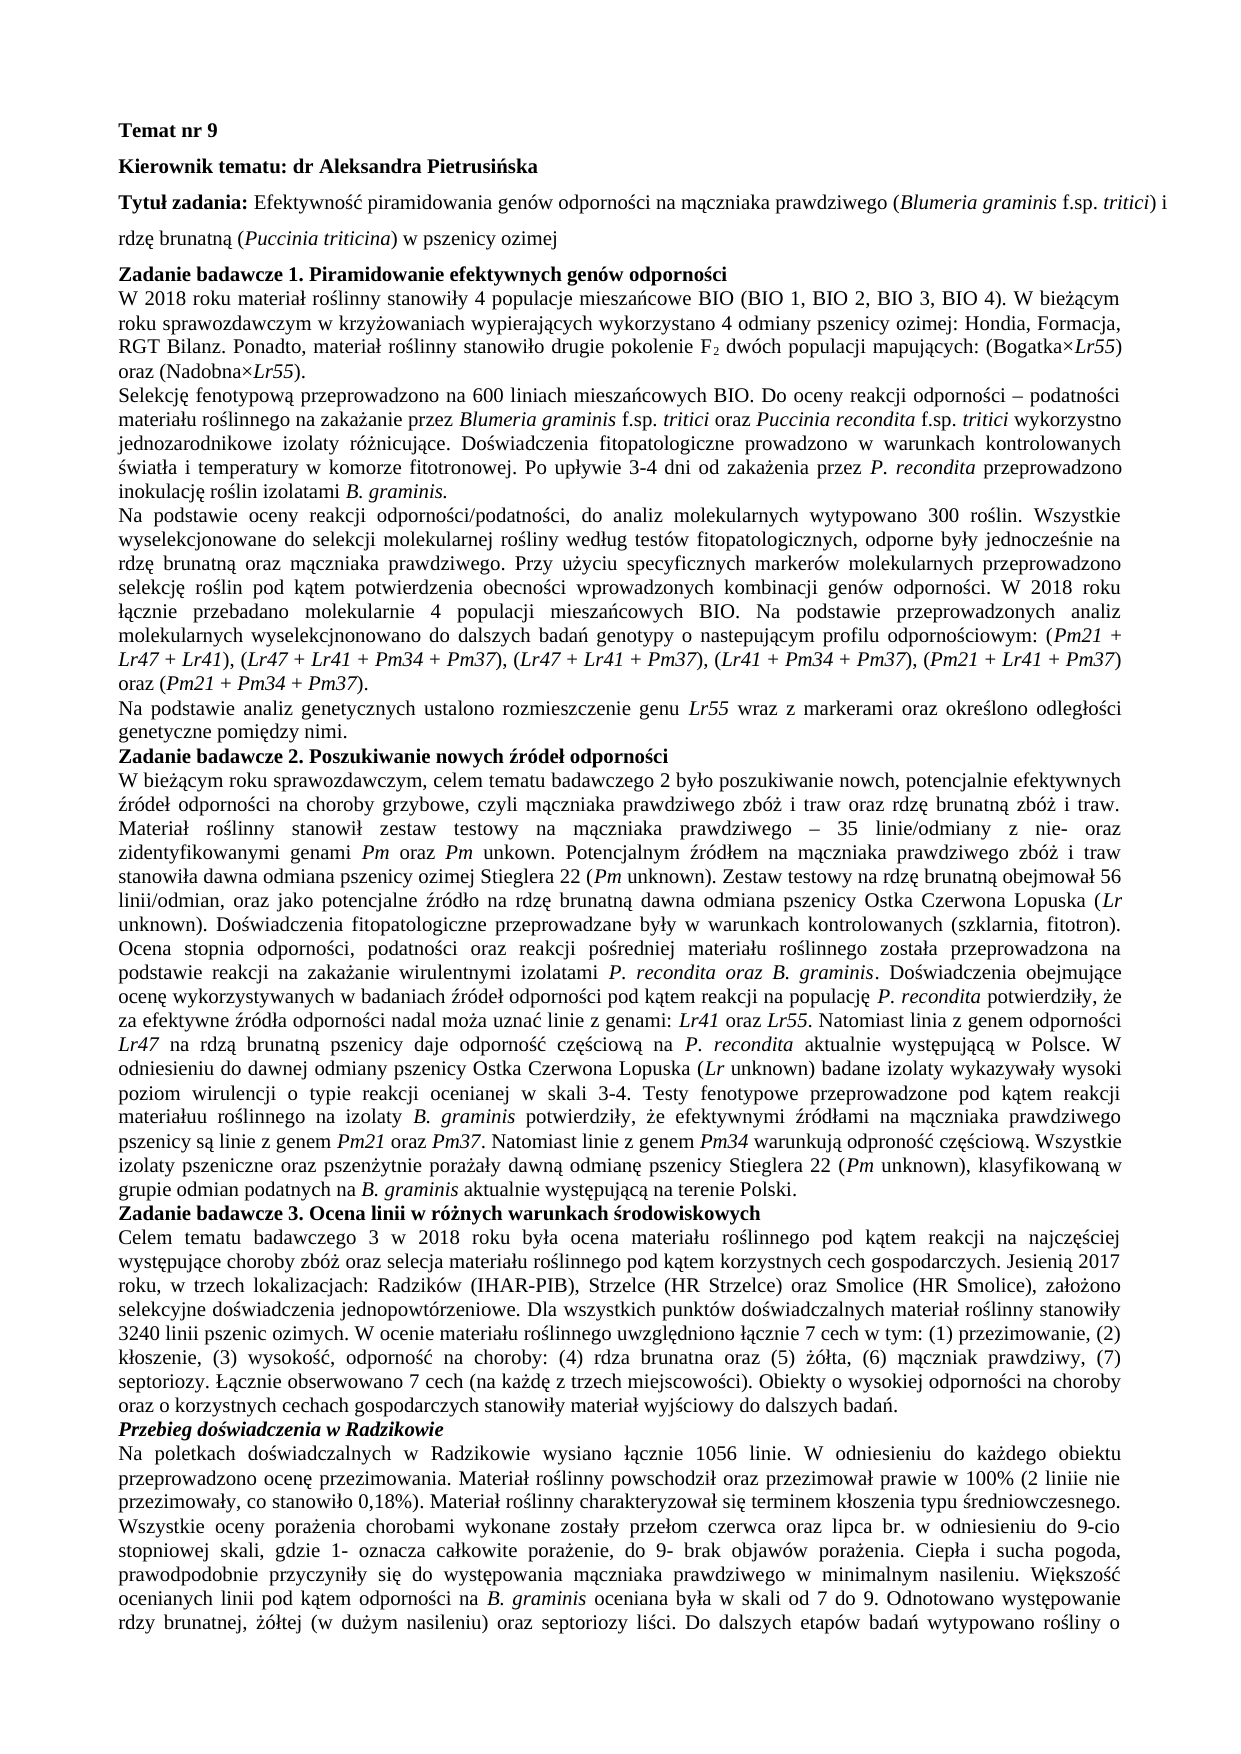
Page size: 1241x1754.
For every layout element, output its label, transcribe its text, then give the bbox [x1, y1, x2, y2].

text W bieżącym roku sprawozdawczym, celem tematu badawczego 2 było poszukiwanie nowch, potencjalnie efektywnych źródeł odporności na choroby grzybowe, czyli mączniaka prawdziwego zbóż i traw oraz rdzę brunatną zbóż i traw. Materiał roślinny stanowił zestaw testowy na mączniaka prawdziwego – 35 linie/odmiany z nie- oraz zidentyfikowanymi genami Pm oraz Pm unkown. Potencjalnym źródłem na mączniaka prawdziwego zbóż i traw stanowiła dawna odmiana pszenicy ozimej Stieglera 22 (Pm unknown). Zestaw testowy na rdzę brunatną obejmował 56 linii/odmian, oraz jako potencjalne źródło na rdzę brunatną dawna odmiana pszenicy Ostka Czerwona Lopuska (Lr unknown). Doświadczenia fitopatologiczne przeprowadzane były w warunkach kontrolowanych (szklarnia, fitotron). Ocena stopnia odporności, podatności oraz reakcji pośredniej materiału roślinnego została przeprowadzona na podstawie reakcji na zakażanie wirulentnymi izolatami P. recondita oraz B. graminis. Doświadczenia obejmujące ocenę wykorzystywanych w badaniach źródeł odporności pod kątem reakcji na populację P. recondita potwierdziły, że za efektywne źródła odporności nadal moża uznać linie z genami: Lr41 oraz Lr55. Natomiast linia z genem odporności Lr47 na rdzą brunatną pszenicy daje odporność częściową na P. recondita aktualnie występującą w Polsce. W odniesieniu do dawnej odmiany pszenicy Ostka Czerwona Lopuska (Lr unknown) badane izolaty wykazywały wysoki poziom wirulencji o typie reakcji ocenianej w skali 3-4. Testy fenotypowe przeprowadzone pod kątem reakcji materiałuu roślinnego na izolaty B. graminis potwierdziły, że efektywnymi źródłami na mączniaka prawdziwego pszenicy są linie z genem Pm21 oraz Pm37. Natomiast linie z genem Pm34 warunkują odproność częściową. Wszystkie izolaty pszeniczne oraz pszenżytnie porażały dawną odmianę pszenicy Stieglera 22 (Pm unknown), klasyfikowaną w grupie odmian podatnych na B. graminis aktualnie występującą na terenie Polski. [118, 768, 1122, 1201]
text Kierownik tematu: dr Aleksandra Pietrusińska [118, 154, 1171, 178]
text Selekcję fenotypową przeprowadzono na 600 liniach mieszańcowych BIO. Do oceny reakcji odporności – podatności materiału roślinnego na zakażanie przez Blumeria graminis f.sp. tritici oraz Puccinia recondita f.sp. tritici wykorzystno jednozarodnikowe izolaty różnicujące. Doświadczenia fitopatologiczne prowadzono w warunkach kontrolowanych światła i temperatury w komorze fitotronowej. Po upływie 3-4 dni od zakażenia przez P. recondita przeprowadzono inokulację roślin izolatami B. graminis. [118, 383, 1122, 503]
text Celem tematu badawczego 3 w 2018 roku była ocena materiału roślinnego pod kątem reakcji na najczęściej występujące choroby zbóż oraz selecja materiału roślinnego pod kątem korzystnych cech gospodarczych. Jesienią 2017 roku, w trzech lokalizacjach: Radzików (IHAR-PIB), Strzelce (HR Strzelce) oraz Smolice (HR Smolice), założono selekcyjne doświadczenia jednopowtórzeniowe. Dla wszystkich punktów doświadczalnych materiał roślinny stanowiły 3240 linii pszenic ozimych. W ocenie materiału roślinnego uwzględniono łącznie 7 cech w tym: (1) przezimowanie, (2) kłoszenie, (3) wysokość, odporność na choroby: (4) rdza brunatna oraz (5) żółta, (6) mączniak prawdziwy, (7) septoriozy. Łącznie obserwowano 7 cech (na każdę z trzech miejscowości). Obiekty o wysokiej odporności na choroby oraz o korzystnych cechach gospodarczych stanowiły materiał wyjściowy do dalszych badań. [118, 1225, 1122, 1417]
text Tytuł zadania: Efektywność piramidowania genów odporności na mączniaka prawdziwego (Blumeria graminis f.sp. tritici) i rdzę brunatną (Puccinia triticina) w pszenicy ozimej [118, 190, 1171, 250]
text Zadanie badawcze 2. Poszukiwanie nowych źródeł odporności [118, 743, 1122, 768]
list Na podstawie analiz genetycznych ustalono rozmieszczenie genu Lr55 wraz z markerami oraz określono odległości genetyczne pomiędzy nimi. [118, 695, 1122, 743]
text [118, 1441, 1122, 1634]
text Zadanie badawcze 1. Piramidowanie efektywnych genów odporności [118, 262, 1122, 286]
text Na podstawie oceny reakcji odporności/podatności, do analiz molekularnych wytypowano 300 roślin. Wszystkie wyselekcjonowane do selekcji molekularnej rośliny według testów fitopatologicznych, odporne były jednocześnie na rdzę brunatną oraz mączniaka prawdziwego. Przy użyciu specyficznych markerów molekularnych przeprowadzono selekcję roślin pod kątem potwierdzenia obecności wprowadzonych kombinacji genów odporności. W 2018 roku łącznie przebadano molekularnie 4 populacji mieszańcowych BIO. Na podstawie przeprowadzonych analiz molekularnych wyselekcjnonowano do dalszych badań genotypy o nastepującym profilu odpornościowym: (Pm21 + Lr47 + Lr41), (Lr47 + Lr41 + Pm34 + Pm37), (Lr47 + Lr41 + Pm37), (Lr41 + Pm34 + Pm37), (Pm21 + Lr41 + Pm37) oraz (Pm21 + Pm34 + Pm37). [118, 503, 1122, 695]
text W 2018 roku materiał roślinny stanowiły 4 populacje mieszańcowe BIO (BIO 1, BIO 2, BIO 3, BIO 4). W bieżącym roku sprawozdawczym w krzyżowaniach wypierających wykorzystano 4 odmiany pszenicy ozimej: Hondia, Formacja, RGT Bilanz. Ponadto, materiał roślinny stanowiło drugie pokolenie F2 dwóch populacji mapujących: (Bogatka×Lr55) oraz (Nadobna×Lr55). [118, 286, 1122, 383]
text Zadanie badawcze 3. Ocena linii w różnych warunkach środowiskowych [118, 1201, 1122, 1225]
text Przebieg doświadczenia w Radzikowie [118, 1417, 1122, 1441]
text Temat nr 9 [118, 118, 1171, 142]
